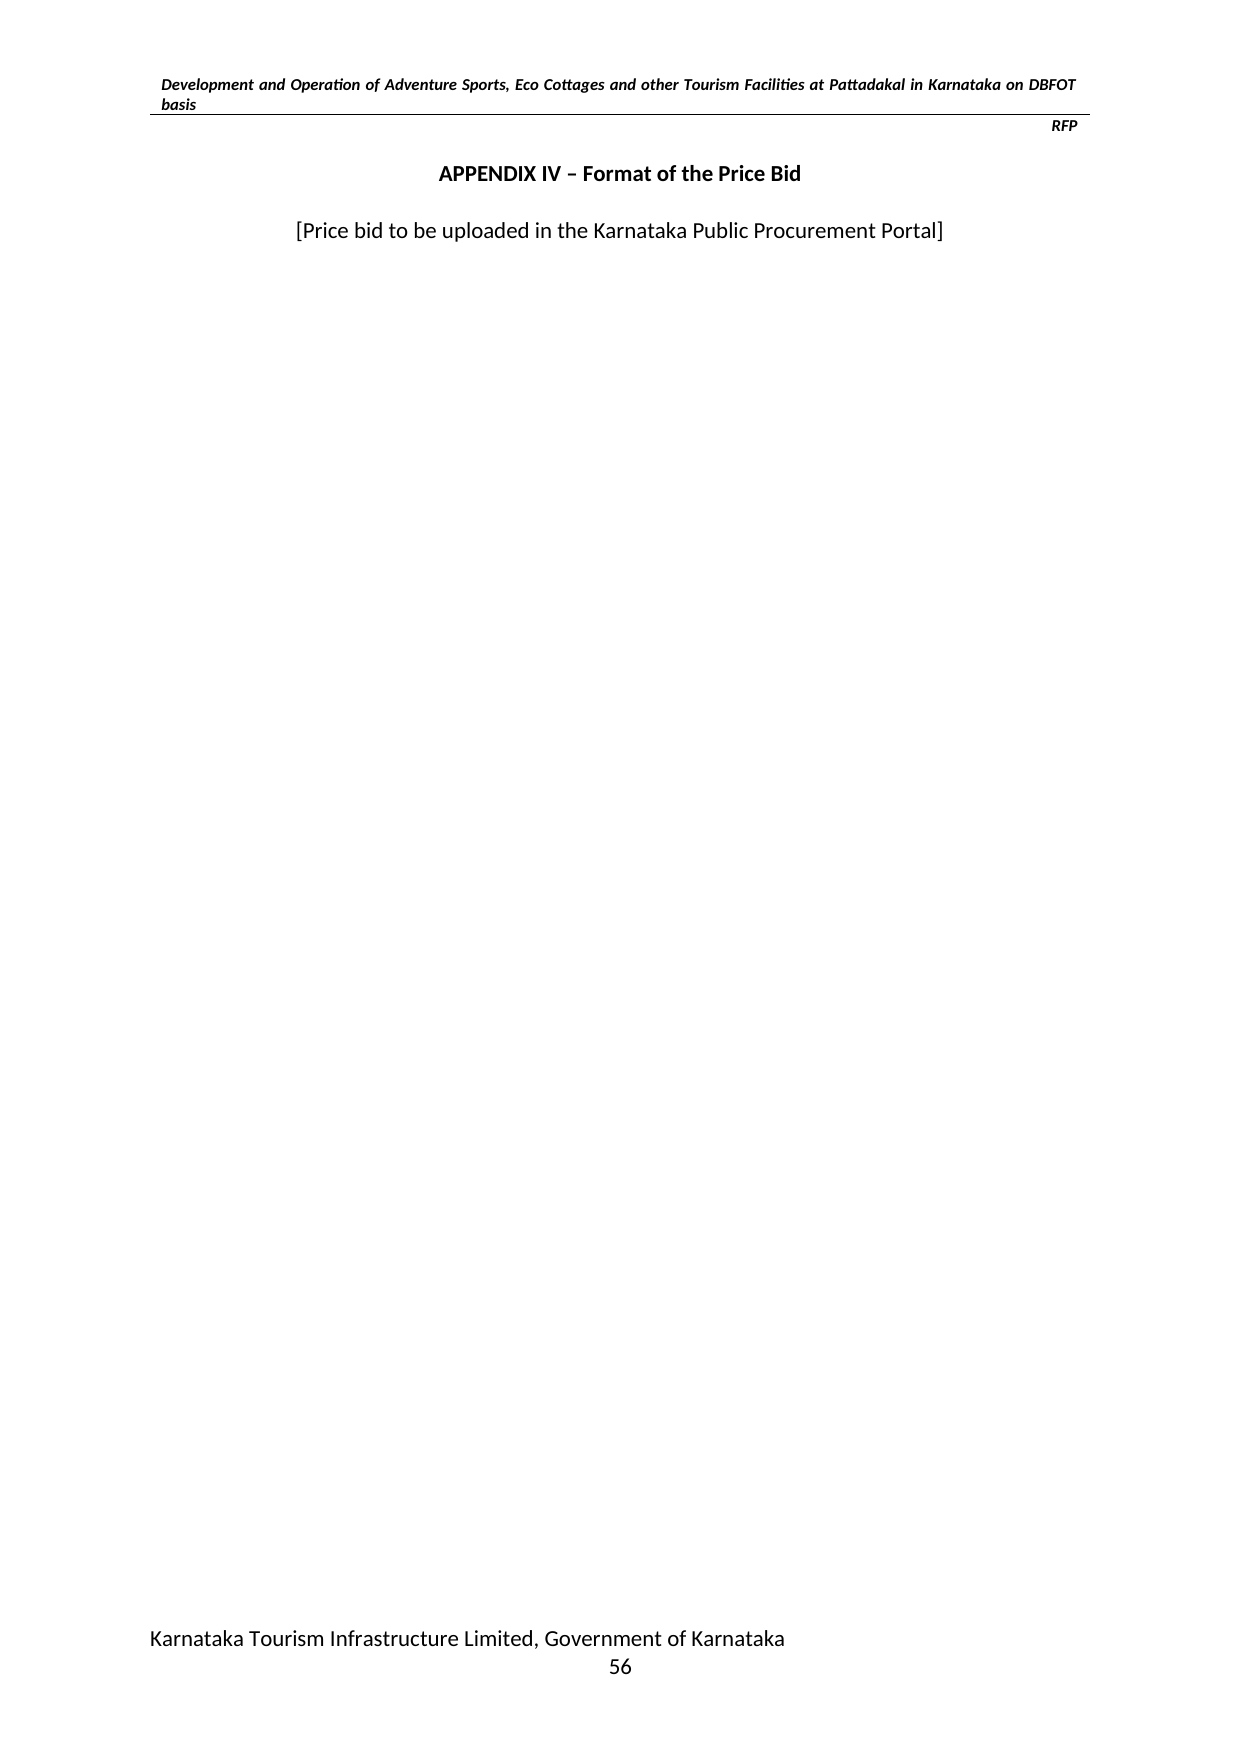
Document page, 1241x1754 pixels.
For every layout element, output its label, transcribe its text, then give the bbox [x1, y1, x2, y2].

subtitle APPENDIX IV – Format of the Price Bid [150, 159, 1090, 187]
text [Price bid to be uploaded in the Karnataka Public Procurement Portal] [150, 216, 1090, 244]
